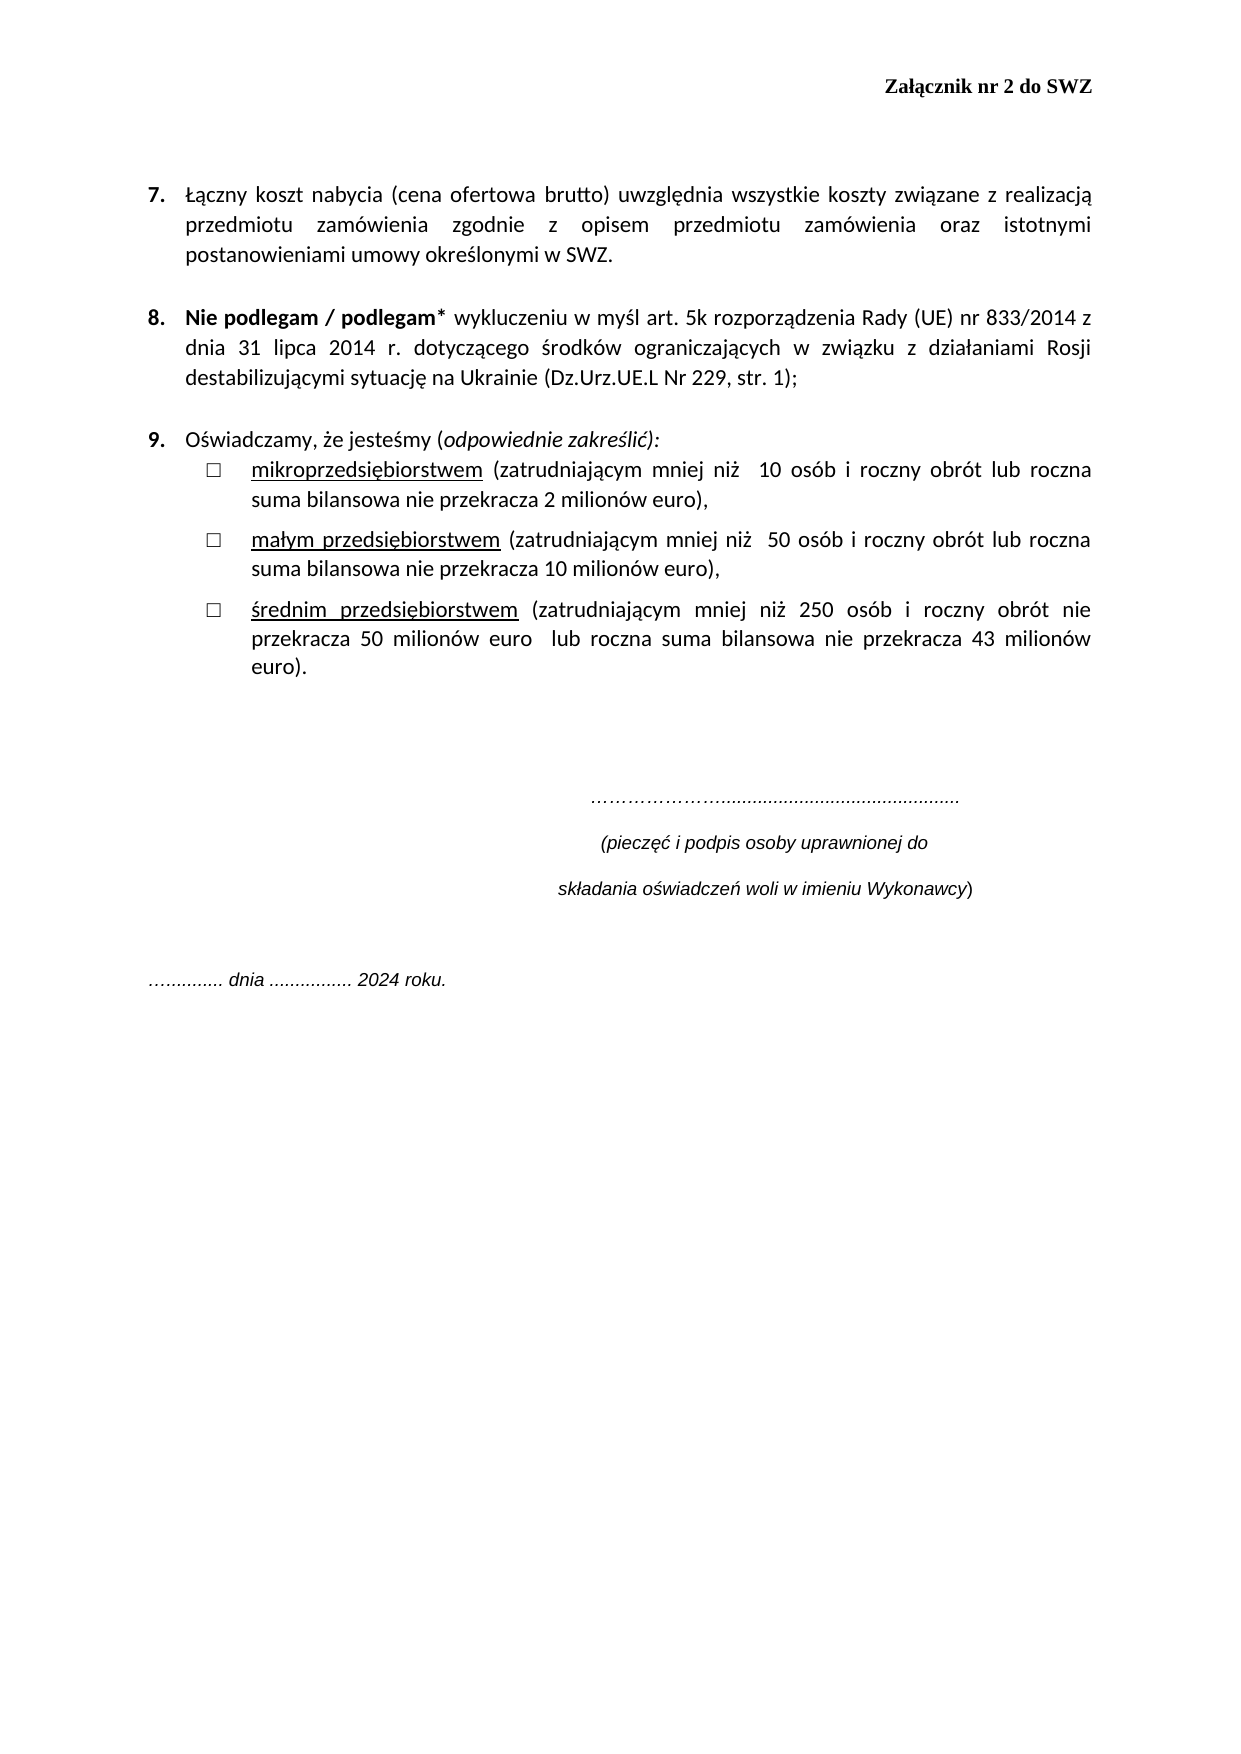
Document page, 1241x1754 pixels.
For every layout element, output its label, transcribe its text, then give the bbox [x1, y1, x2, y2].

list mikroprzedsiębiorstwem (zatrudniającym mniej niż 10 osób i roczny obrót lub roczna suma bilansowa nie przekracza 2 milionów euro), [207, 456, 1093, 513]
text …........... dnia ................ 2024 roku. [148, 969, 1093, 991]
text (pieczęć i podpis osoby uprawnionej do [516, 832, 1093, 853]
list średnim przedsiębiorstwem (zatrudniającym mniej niż 250 osób i roczny obrót nie przekracza 50 milionów euro lub roczna suma bilansowa nie przekracza 43 milionów euro). [207, 595, 1093, 680]
list Nie podlegam / podlegam* wykluczeniu w myśl art. 5k rozporządzenia Rady (UE) nr 833/2014 z dnia 31 lipca 2014 r. dotyczącego środków ograniczających w związku z działaniami Rosji destabilizującymi sytuację na Ukrainie (Dz.Urz.UE.L Nr 229, str. 1); [148, 303, 1093, 391]
list Oświadczamy, że jesteśmy (odpowiednie zakreślić): [148, 425, 1093, 453]
text ………………….............................................. [516, 786, 1093, 808]
text składania oświadczeń woli w imieniu Wykonawcy) [516, 877, 1093, 899]
list małym przedsiębiorstwem (zatrudniającym mniej niż 50 osób i roczny obrót lub roczna suma bilansowa nie przekracza 10 milionów euro), [207, 525, 1093, 582]
list Łączny koszt nabycia (cena ofertowa brutto) uwzględnia wszystkie koszty związane z realizacją przedmiotu zamówienia zgodnie z opisem przedmiotu zamówienia oraz istotnymi postanowieniami umowy określonymi w SWZ. [148, 180, 1093, 268]
